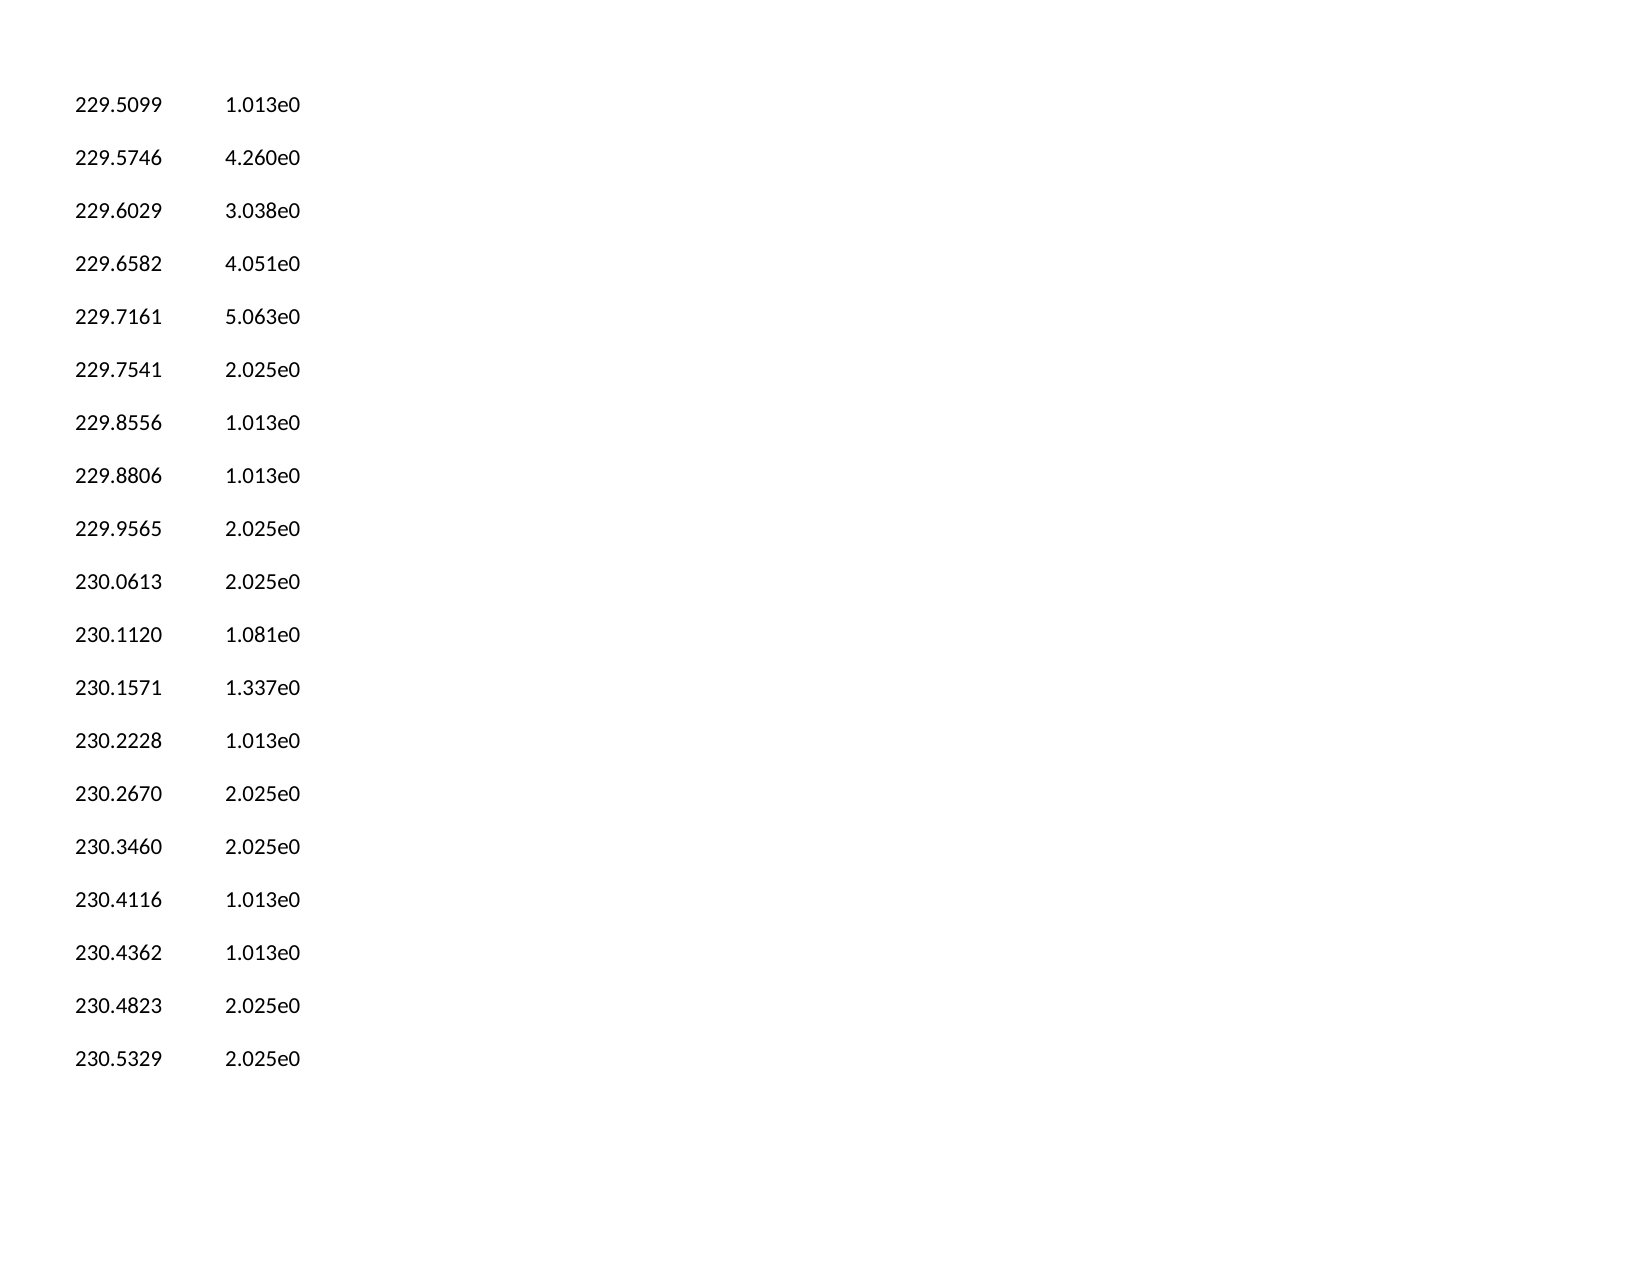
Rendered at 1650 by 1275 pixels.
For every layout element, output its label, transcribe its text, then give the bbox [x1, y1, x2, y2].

text 229.7161 5.063e0 [75, 302, 1563, 330]
text 230.4116 1.013e0 [75, 885, 1563, 913]
text 230.0613 2.025e0 [75, 567, 1563, 595]
text 229.6029 3.038e0 [75, 196, 1563, 224]
text 230.4823 2.025e0 [75, 991, 1563, 1019]
text 230.5329 2.025e0 [75, 1044, 1563, 1072]
text 229.7541 2.025e0 [75, 355, 1563, 383]
text 230.1571 1.337e0 [75, 673, 1563, 701]
text 230.2670 2.025e0 [75, 779, 1563, 807]
text 230.2228 1.013e0 [75, 726, 1563, 754]
text 229.5746 4.260e0 [75, 143, 1563, 171]
text 230.1120 1.081e0 [75, 620, 1563, 648]
text 230.4362 1.013e0 [75, 938, 1563, 966]
text 229.9565 2.025e0 [75, 514, 1563, 542]
text 230.3460 2.025e0 [75, 832, 1563, 860]
text 229.8556 1.013e0 [75, 408, 1563, 436]
text 229.8806 1.013e0 [75, 461, 1563, 489]
text 229.6582 4.051e0 [75, 249, 1563, 277]
text 229.5099 1.013e0 [75, 90, 1563, 118]
